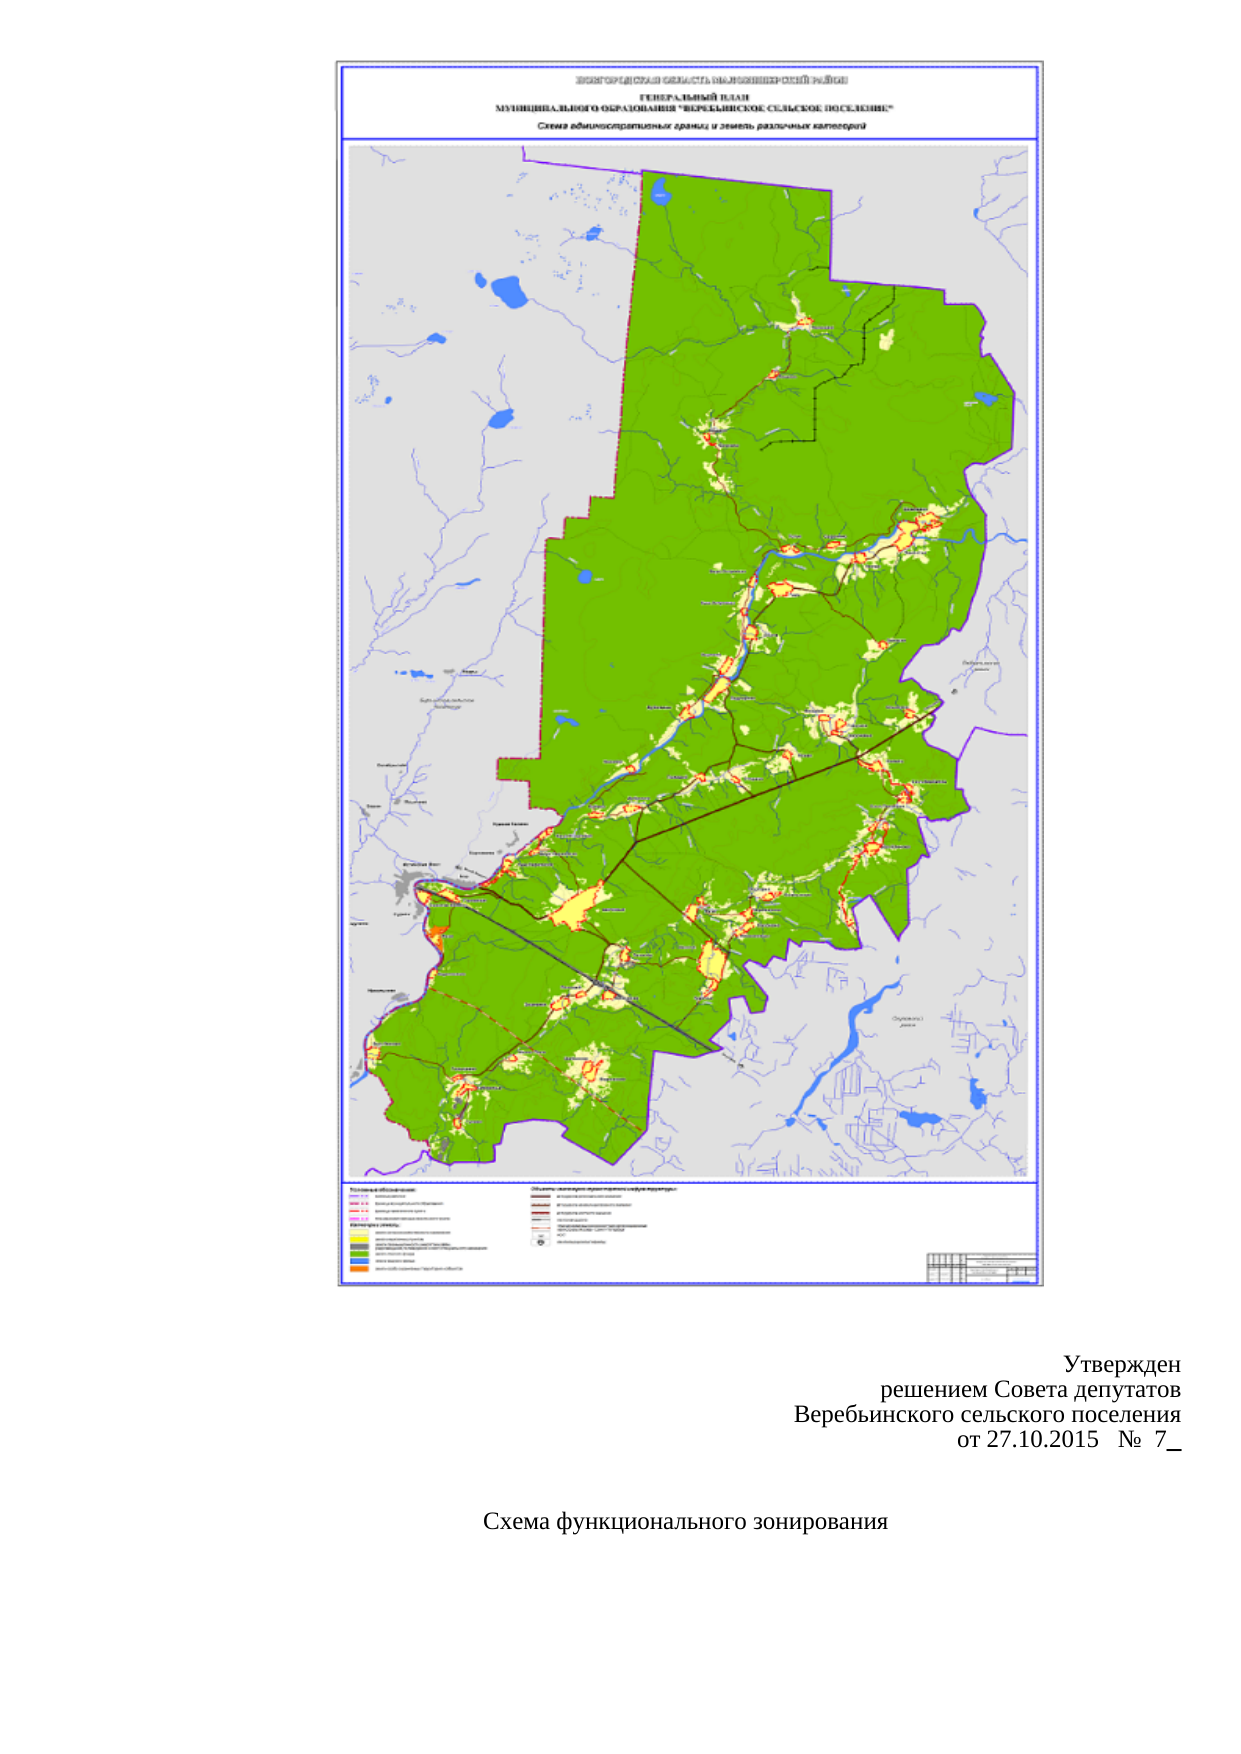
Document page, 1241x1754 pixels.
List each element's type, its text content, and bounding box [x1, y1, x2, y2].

picture [327, 58, 1044, 1295]
text от 27.10.2015 № 7_ [118, 1427, 1181, 1452]
text решением Совета депутатов [118, 1377, 1181, 1402]
text Веребьинского сельского поселения [561, 1402, 1181, 1427]
text Утвержден [118, 1352, 1181, 1377]
text Схема функционального зонирования [118, 1506, 1181, 1534]
